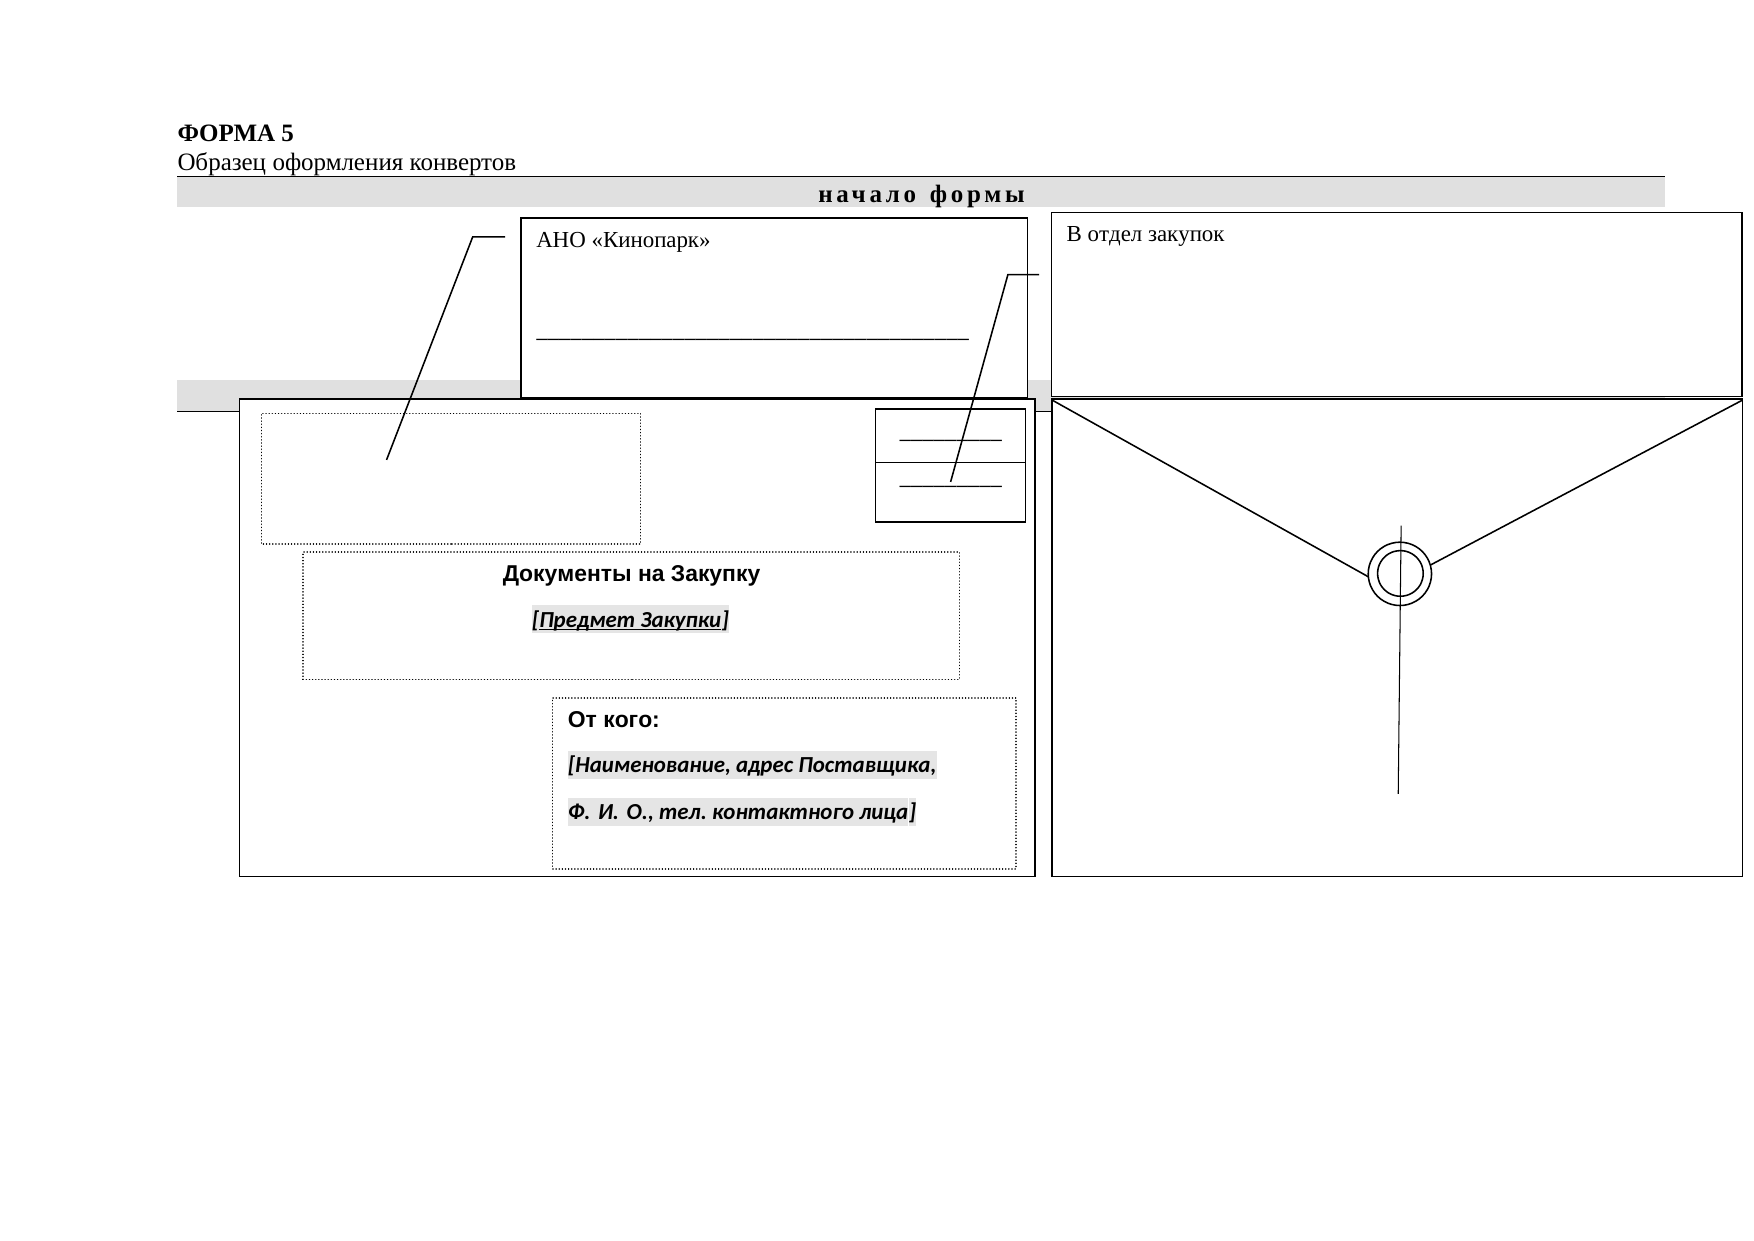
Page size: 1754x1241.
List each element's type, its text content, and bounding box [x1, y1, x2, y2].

text начало формы [177, 177, 1665, 207]
text ФОРМА 5 [177, 118, 1665, 147]
text Образец оформления конвертов [177, 147, 1665, 176]
